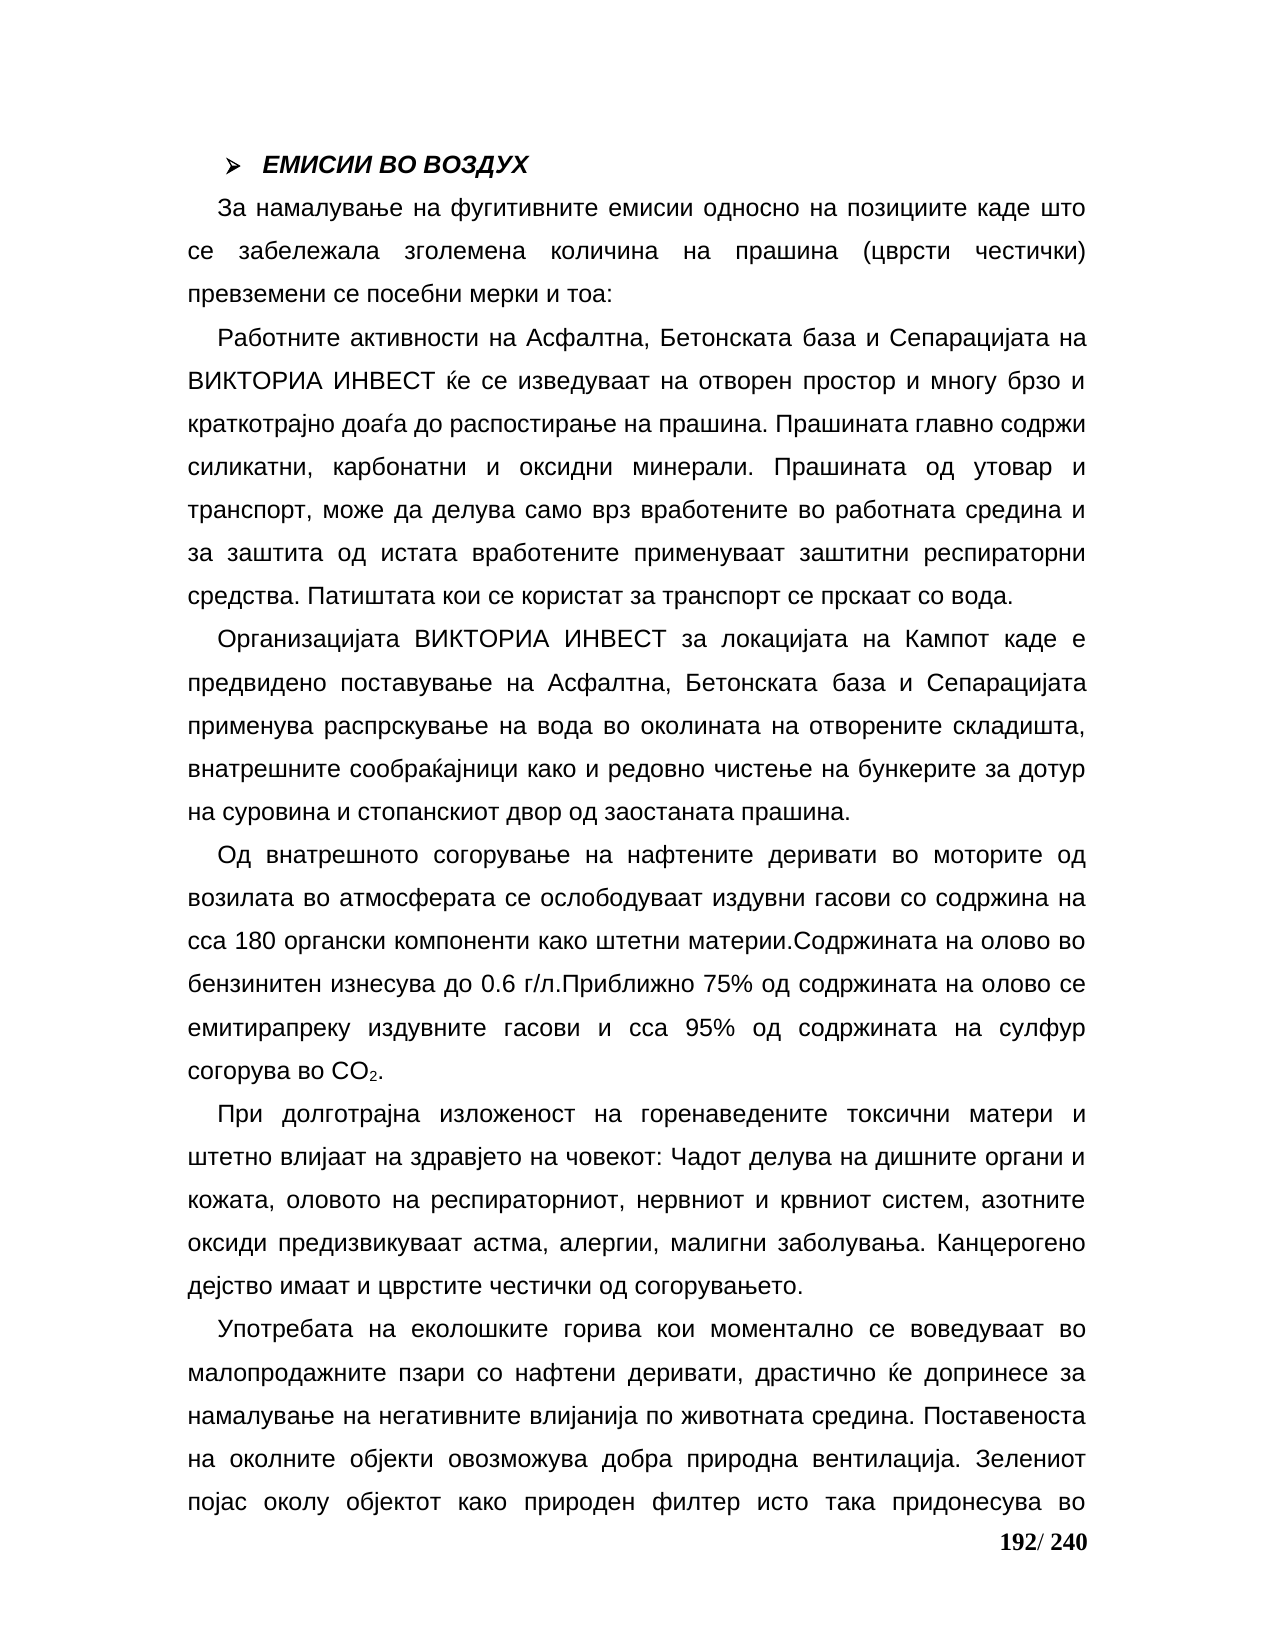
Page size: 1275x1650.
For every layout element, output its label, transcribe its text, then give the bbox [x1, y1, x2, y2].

text За намалување на фугитивните емисии односно на позициите каде што се забележала зголемена количина на прашина (цврсти честички) превземени се посебни мерки и тоа: [187, 193, 1087, 308]
text Работните активности на Асфалтна, Бетонската база и Сепарацијата на ВИКТОРИА ИНВЕСТ ќе се изведуваат на отворен простор и многу брзо и краткотрајно доаѓа до распостирање на прашина. Прашината главно содржи силикатни, карбонатни и оксидни минерали. Прашината од утовар и транспорт, може да делува само врз вработените во работната средина и за заштита од истата вработените применуваат заштитни респираторни средства. Патиштата кои се користат за транспорт се прскаат со вода. [187, 322, 1087, 610]
list ЕМИСИИ ВО ВОЗДУХ [225, 150, 1106, 179]
text Од внатрешното согорување на нафтените деривати во моторите од возилата во атмосферата се ослободуваат издувни гасови со содржина на cca 180 органски компоненти како штетни материи.Содржината на олово во бензинитен изнесува до 0.6 г/л.Приближно 75% од содржината на олово се емитирапреку издувните гасови и cca 95% од содржината на сулфур согорува во CO2. [187, 840, 1087, 1084]
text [187, 1314, 1087, 1516]
text Организацијата ВИКТОРИА ИНВЕСТ за локацијата на Кампот каде е предвидено поставување на Асфалтна, Бетонската база и Сепарацијата применува распрскување на вода во околината на отворените складишта, внатрешните сообраќајници како и редовно чистење на бункерите за дотур на суровина и стопанскиот двор од заостаната прашина. [187, 624, 1087, 826]
text При долготрајна изложеност на горенаведените токсични матери и штетно влијаат на здравјето на човекот: Чадот делува на дишните органи и кожата, оловото на респираторниот, нервниот и крвниот систем, азотните оксиди предизвикуваат астма, алергии, малигни заболувања. Канцерогено дејство имаат и цврстите честички од согорувањето. [187, 1099, 1087, 1300]
